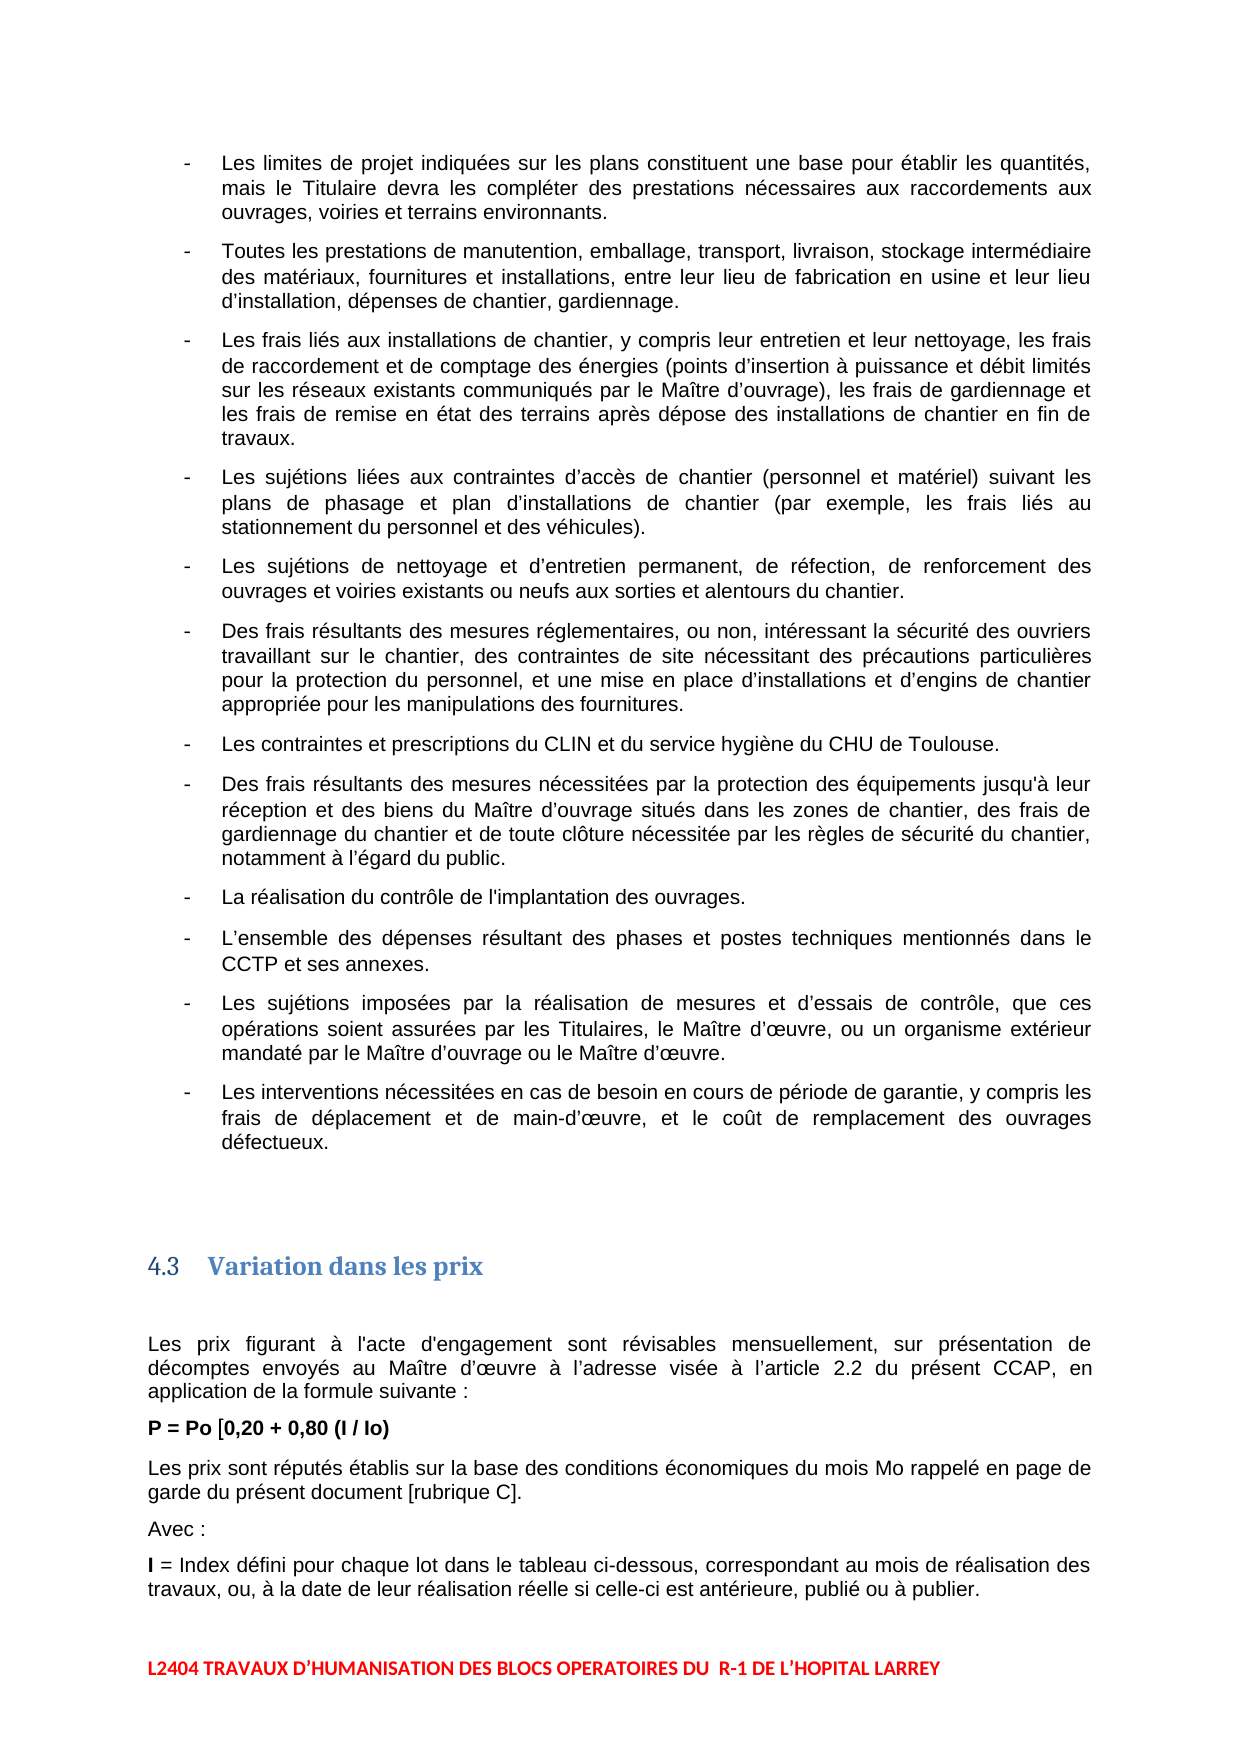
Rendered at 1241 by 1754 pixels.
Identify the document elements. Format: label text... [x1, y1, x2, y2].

list Les sujétions imposées par la réalisation de mesures et d’essais de contrôle, que ces opérations soient assurées par les Titulaires, le Maître d’œuvre, ou un organisme extérieur mandaté par le Maître d’ouvrage ou le Maître d’œuvre. [184, 988, 1093, 1064]
text P = Po 0,20 + 0,80 (I / Io) [148, 1416, 1093, 1440]
list Les limites de projet indiquées sur les plans constituent une base pour établir les quantités, mais le Titulaire devra les compléter des prestations nécessaires aux raccordements aux ouvrages, voiries et terrains environnants. [184, 148, 1093, 224]
list Les sujétions de nettoyage et d’entretien permanent, de réfection, de renforcement des ouvrages et voiries existants ou neufs aux sorties et alentours du chantier. [184, 551, 1093, 603]
list L’ensemble des dépenses résultant des phases et postes techniques mentionnés dans le CCTP et ses annexes. [184, 923, 1093, 976]
text I = Index défini pour chaque lot dans le tableau ci-dessous, correspondant au mois de réalisation des travaux, ou, à la date de leur réalisation réelle si celle-ci est antérieure, publié ou à publier. [148, 1553, 1093, 1601]
list Les contraintes et prescriptions du CLIN et du service hygiène du CHU de Toulouse. [184, 729, 1093, 757]
list Les sujétions liées aux contraintes d’accès de chantier (personnel et matériel) suivant les plans de phasage et plan d’installations de chantier (par exemple, les frais liés au stationnement du personnel et des véhicules). [184, 462, 1093, 538]
list Des frais résultants des mesures réglementaires, ou non, intéressant la sécurité des ouvriers travaillant sur le chantier, des contraintes de site nécessitant des précautions particulières pour la protection du personnel, et une mise en place d’installations et d’engins de chantier appropriée pour les manipulations des fournitures. [184, 616, 1093, 716]
list Toutes les prestations de manutention, emballage, transport, livraison, stockage intermédiaire des matériaux, fournitures et installations, entre leur lieu de fabrication en usine et leur lieu d’installation, dépenses de chantier, gardiennage. [184, 236, 1093, 313]
list Les interventions nécessitées en cas de besoin en cours de période de garantie, y compris les frais de déplacement et de main-d’œuvre, et le coût de remplacement des ouvrages défectueux. [184, 1077, 1093, 1153]
text Les prix figurant à l'acte d'engagement sont révisables mensuellement, sur présentation de décomptes envoyés au Maître d’œuvre à l’adresse visée à l’article 2.2 du présent CCAP, en application de la formule suivante : [148, 1331, 1093, 1403]
subtitle Variation dans les prix [148, 1251, 1093, 1282]
list Des frais résultants des mesures nécessitées par la protection des équipements jusqu'à leur réception et des biens du Maître d’ouvrage situés dans les zones de chantier, des frais de gardiennage du chantier et de toute clôture nécessitée par les règles de sécurité du chantier, notamment à l’égard du public. [184, 769, 1093, 870]
text Les prix sont réputés établis sur la base des conditions économiques du mois Mo rappelé en page de garde du présent document [rubrique C]. [148, 1456, 1093, 1504]
list La réalisation du contrôle de l'implantation des ouvrages. [184, 882, 1093, 911]
list Les frais liés aux installations de chantier, y compris leur entretien et leur nettoyage, les frais de raccordement et de comptage des énergies (points d’insertion à puissance et débit limités sur les réseaux existants communiqués par le Maître d’ouvrage), les frais de gardiennage et les frais de remise en état des terrains après dépose des installations de chantier en fin de travaux. [184, 325, 1093, 449]
text Avec : [148, 1516, 1093, 1540]
